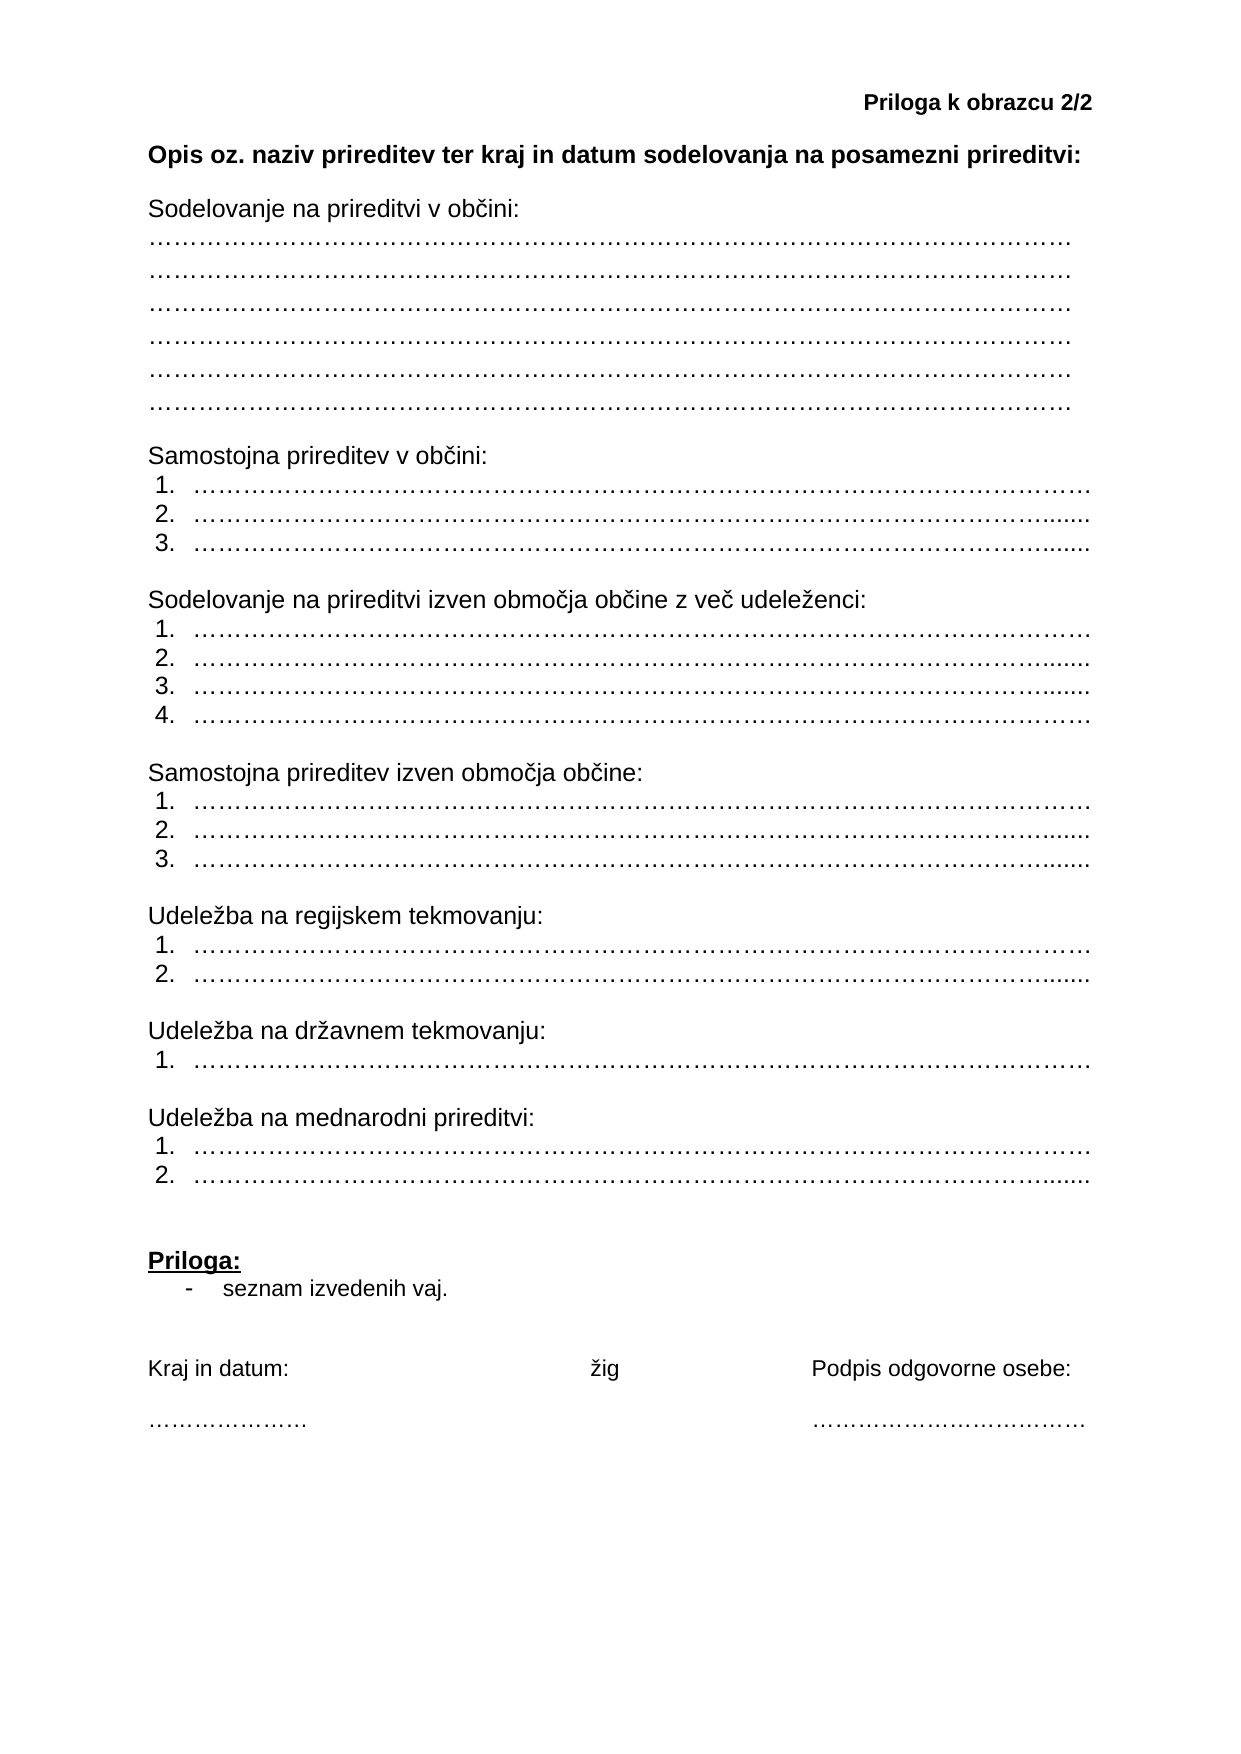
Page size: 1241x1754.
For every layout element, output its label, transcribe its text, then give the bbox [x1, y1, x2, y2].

text Samostojna prireditev izven območja občine: [148, 757, 1092, 786]
text Samostojna prireditev v občini: [148, 441, 1092, 470]
text Udeležba na regijskem tekmovanju: [148, 901, 1092, 930]
text Sodelovanje na prireditvi izven območja občine z več udeleženci: [148, 585, 1092, 614]
list ……………………………………………………………………………………………… [154, 1045, 1092, 1074]
list …………………………………………………………………………………………....... [154, 499, 1092, 527]
text Priloga: [148, 1246, 1092, 1275]
text Udeležba na državnem tekmovanju: [148, 1016, 1092, 1045]
list ……………………………………………………………………………………………… [154, 786, 1092, 815]
list …………………………………………………………………………………………....... [154, 959, 1092, 987]
list ……………………………………………………………………………………………… [154, 1131, 1092, 1160]
list ……………………………………………………………………………………………… [154, 614, 1092, 642]
list …………………………………………………………………………………………....... [154, 642, 1092, 671]
list ……………………………………………………………………………………………… [154, 700, 1092, 729]
text ……………………………………………………………………………………………………………………………………………………………………………………………………………………………………………………………………………………………………………………………………………………………………………………………………………………………………………………………………………………………………………………………………………………………………………………………………………… [148, 222, 1092, 416]
text Priloga k obrazcu 2/2 [148, 89, 1092, 115]
list …………………………………………………………………………………………....... [154, 527, 1092, 556]
list …………………………………………………………………………………………....... [154, 1160, 1092, 1189]
list …………………………………………………………………………………………....... [154, 671, 1092, 700]
text ………………… ……………………………… [148, 1406, 1092, 1433]
text Udeležba na mednarodni prireditvi: [148, 1102, 1092, 1131]
list …………………………………………………………………………………………....... [154, 815, 1092, 844]
text Kraj in datum: žig Podpis odgovorne osebe: [148, 1355, 1092, 1382]
list seznam izvedenih vaj. [185, 1275, 1092, 1301]
list ……………………………………………………………………………………………… [154, 930, 1092, 959]
text Sodelovanje na prireditvi v občini: [148, 193, 1092, 222]
text Opis oz. naziv prireditev ter kraj in datum sodelovanja na posamezni prireditvi: [148, 140, 1092, 168]
list …………………………………………………………………………………………....... [154, 844, 1092, 872]
list ……………………………………………………………………………………………… [154, 470, 1092, 499]
